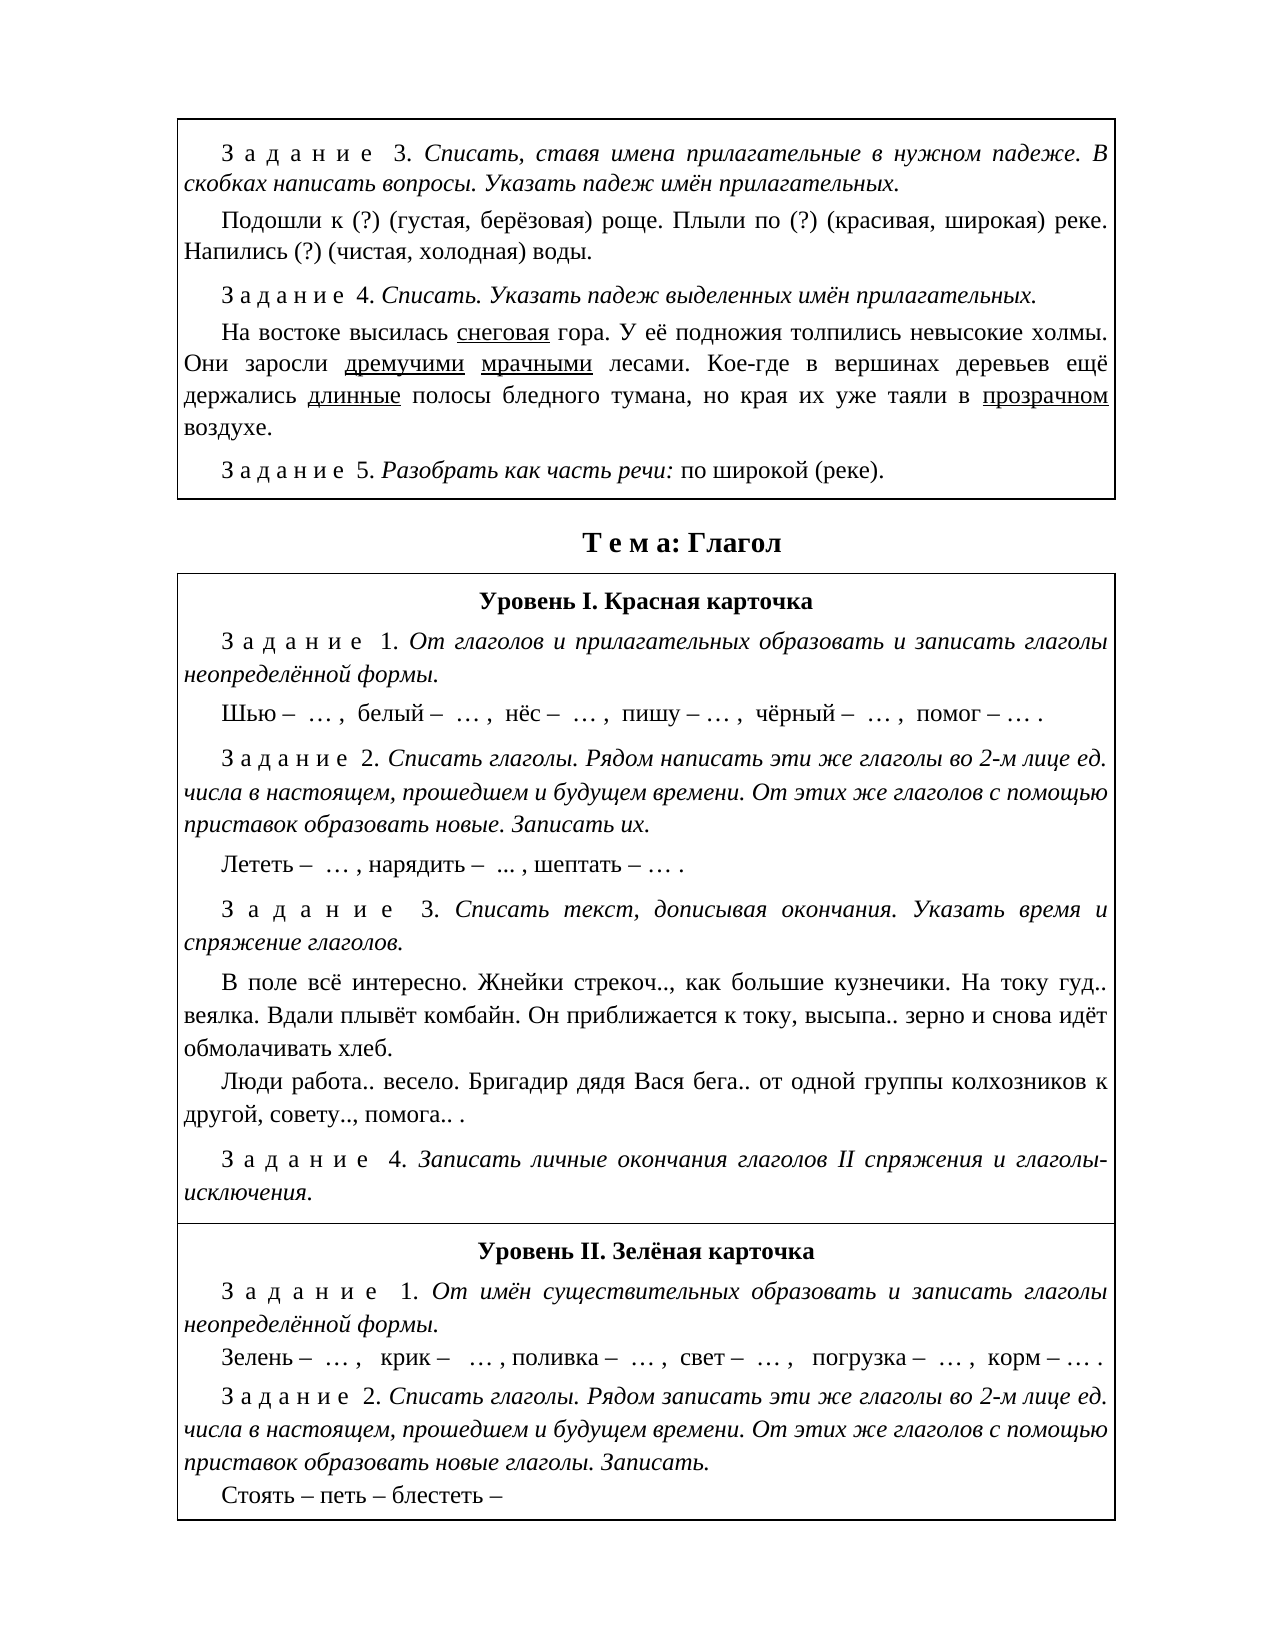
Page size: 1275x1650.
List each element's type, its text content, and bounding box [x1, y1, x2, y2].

text Т е м а: Глагол [177, 525, 1186, 558]
table_header Уровень I. Красная карточка З а д а н и е 1. От глаголов и прилагательных образовать и записать глаголы неопределённой формы. Шью – … , белый – … , нёс – … , пишу – … , чёрный – … , помог – … . З а д а н и е 2. Списать глаголы. Рядом написать эти же глаголы во 2-м лице ед. числа в настоящем, прошедшем и будущем времени. От этих же глаголов с помощью приставок образовать новые. Записать их. Лететь – … , нарядить – ... , шептать – … . З а д а н и е 3. Списать текст, дописывая окончания. Указать время и спряжение глаголов. В поле всё интересно. Жнейки стрекоч.., как большие кузнечики. На току гуд.. веялка. Вдали плывёт комбайн. Он приближается к току, высыпа.. зерно и снова идёт обмолачивать хлеб. Люди работа.. весело. Бригадир дядя Вася бега.. от одной группы колхозников к другой, совету.., помога.. . З а д а н и е 4. Записать личные окончания глаголов II спряжения и глаголы-исключения. [178, 574, 1114, 1222]
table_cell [178, 1224, 1114, 1519]
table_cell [178, 120, 1114, 498]
